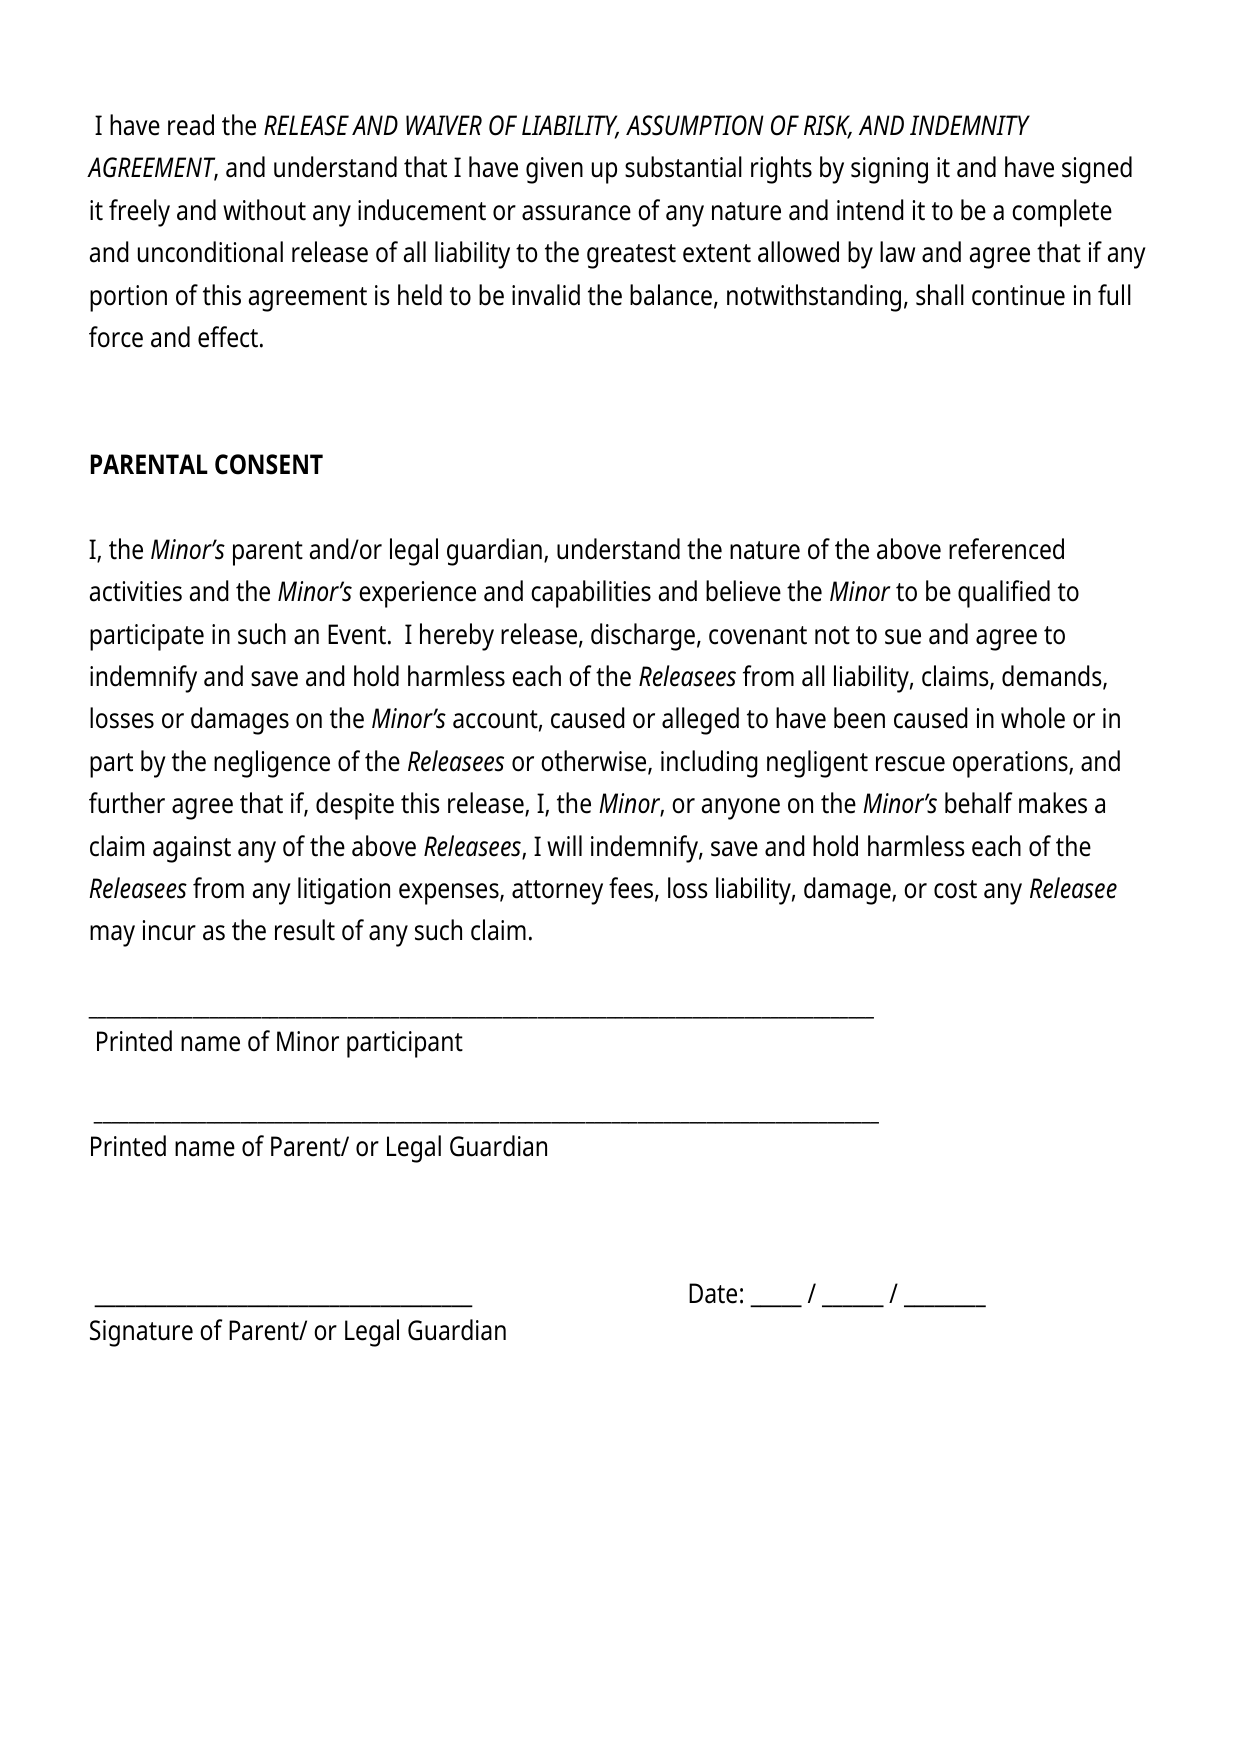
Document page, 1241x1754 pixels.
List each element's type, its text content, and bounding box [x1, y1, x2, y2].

text ___________________________________________________________________________________________ [89, 1096, 1152, 1127]
text _____________________________________ Date: _____ / ______ / ________ [89, 1275, 1152, 1312]
text I have read the RELEASE AND WAIVER OF LIABILITY, ASSUMPTION OF RISK, AND INDEMNITY AGREEMENT, and understand that I have given up substantial rights by signing it and have signed it freely and without any inducement or assurance of any nature and intend it to be a complete and unconditional release of all liability to the greatest extent allowed by law and agree that if any portion of this agreement is held to be invalid the balance, notwithstanding, shall continue in full force and effect. [89, 106, 1152, 355]
text Printed name of Parent/ or Legal Guardian [89, 1127, 1152, 1164]
text I, the Minor’s parent and/or legal guardian, understand the nature of the above referenced activities and the Minor’s experience and capabilities and believe the Minor to be qualified to participate in such an Event. I hereby release, discharge, covenant not to sue and agree to indemnify and save and hold harmless each of the Releasees from all liability, claims, demands, losses or damages on the Minor’s account, caused or alleged to have been caused in whole or in part by the negligence of the Releasees or otherwise, including negligent rescue operations, and further agree that if, despite this release, I, the Minor, or anyone on the Minor’s behalf makes a claim against any of the above Releasees, I will indemnify, save and hold harmless each of the Releasees from any litigation expenses, attorney fees, loss liability, damage, or cost any Releasee may incur as the result of any such claim. [89, 530, 1152, 949]
text ___________________________________________________________________________________________ [89, 991, 1152, 1022]
text PARENTAL CONSENT [89, 446, 1152, 482]
text Printed name of Minor participant [89, 1022, 1152, 1059]
text Signature of Parent/ or Legal Guardian [89, 1312, 1152, 1349]
